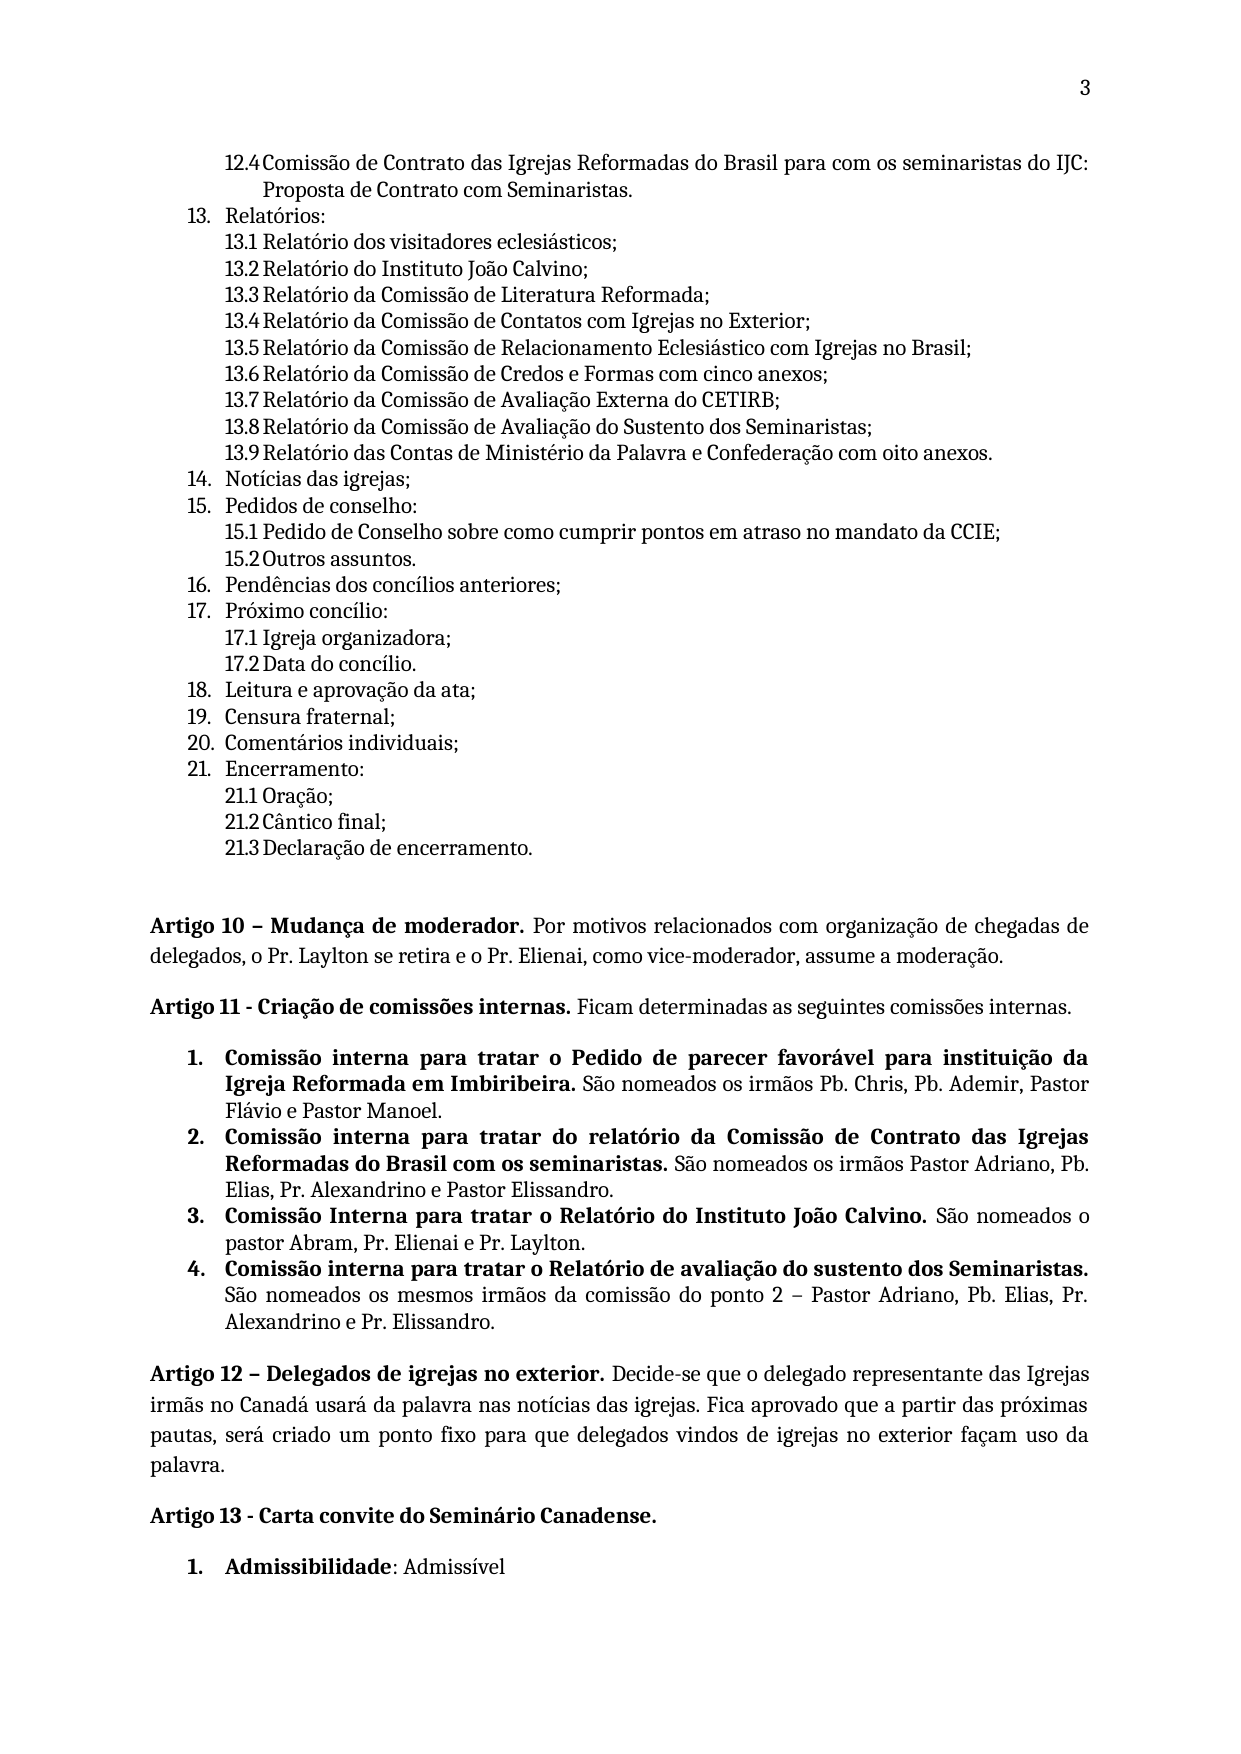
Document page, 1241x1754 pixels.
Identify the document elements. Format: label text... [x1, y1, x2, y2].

list Relatório da Comissão de Credos e Formas com cinco anexos; [225, 361, 1090, 387]
list Admissibilidade: Admissível [187, 1554, 1090, 1580]
list Próximo concílio: [187, 598, 1090, 624]
list Comissão de Contrato das Igrejas Reformadas do Brasil para com os seminaristas do IJC: Proposta de Contrato com Seminaristas. [225, 150, 1090, 203]
list Outros assuntos. [225, 545, 1090, 572]
list Cântico final; [225, 809, 1090, 835]
list Relatório do Instituto João Calvino; [225, 255, 1090, 282]
list Relatório da Comissão de Avaliação Externa do CETIRB; [225, 387, 1090, 413]
list Oração; [225, 782, 1090, 809]
list Relatório dos visitadores eclesiásticos; [225, 229, 1090, 255]
list Comentários individuais; [187, 730, 1090, 756]
list Igreja organizadora; [225, 624, 1090, 651]
text Artigo 10 – Mudança de moderador. Por motivos relacionados com organização de chegadas de delegados, o Pr. Laylton se retira e o Pr. Elienai, como vice-moderador, assume a moderação. [150, 913, 1090, 969]
list Relatório da Comissão de Avaliação do Sustento dos Seminaristas; [225, 413, 1090, 440]
list Notícias das igrejas; [187, 466, 1090, 493]
list Censura fraternal; [187, 703, 1090, 730]
list Relatório das Contas de Ministério da Palavra e Confederação com oito anexos. [225, 440, 1090, 466]
list Relatórios: [187, 203, 1090, 229]
list Data do concílio. [225, 651, 1090, 677]
text Artigo 11 - Criação de comissões internas. Ficam determinadas as seguintes comissões internas. [150, 994, 1090, 1020]
list Comissão interna para tratar o Pedido de parecer favorável para instituição da Igreja Reformada em Imbiribeira. São nomeados os irmãos Pb. Chris, Pb. Ademir, Pastor Flávio e Pastor Manoel. [187, 1045, 1090, 1124]
list Declaração de encerramento. [225, 835, 1090, 862]
list Pedido de Conselho sobre como cumprir pontos em atraso no mandato da CCIE; [225, 519, 1090, 545]
list Comissão interna para tratar do relatório da Comissão de Contrato das Igrejas Reformadas do Brasil com os seminaristas. São nomeados os irmãos Pastor Adriano, Pb. Elias, Pr. Alexandrino e Pastor Elissandro. [187, 1124, 1090, 1203]
text Artigo 13 - Carta convite do Seminário Canadense. [150, 1503, 1090, 1529]
list Encerramento: [187, 756, 1090, 782]
list Relatório da Comissão de Literatura Reformada; [225, 282, 1090, 308]
list Relatório da Comissão de Relacionamento Eclesiástico com Igrejas no Brasil; [225, 334, 1090, 361]
list Comissão interna para tratar o Relatório de avaliação do sustento dos Seminaristas. São nomeados os mesmos irmãos da comissão do ponto 2 – Pastor Adriano, Pb. Elias, Pr. Alexandrino e Pr. Elissandro. [187, 1256, 1090, 1335]
list Comissão Interna para tratar o Relatório do Instituto João Calvino. São nomeados o pastor Abram, Pr. Elienai e Pr. Laylton. [187, 1203, 1090, 1256]
list Relatório da Comissão de Contatos com Igrejas no Exterior; [225, 308, 1090, 334]
list Pedidos de conselho: [187, 493, 1090, 519]
list Leitura e aprovação da ata; [187, 677, 1090, 703]
text Artigo 12 – Delegados de igrejas no exterior. Decide-se que o delegado representante das Igrejas irmãs no Canadá usará da palavra nas notícias das igrejas. Fica aprovado que a partir das próximas pautas, será criado um ponto fixo para que delegados vindos de igrejas no exterior façam uso da palavra. [150, 1361, 1090, 1478]
list Pendências dos concílios anteriores; [187, 572, 1090, 598]
